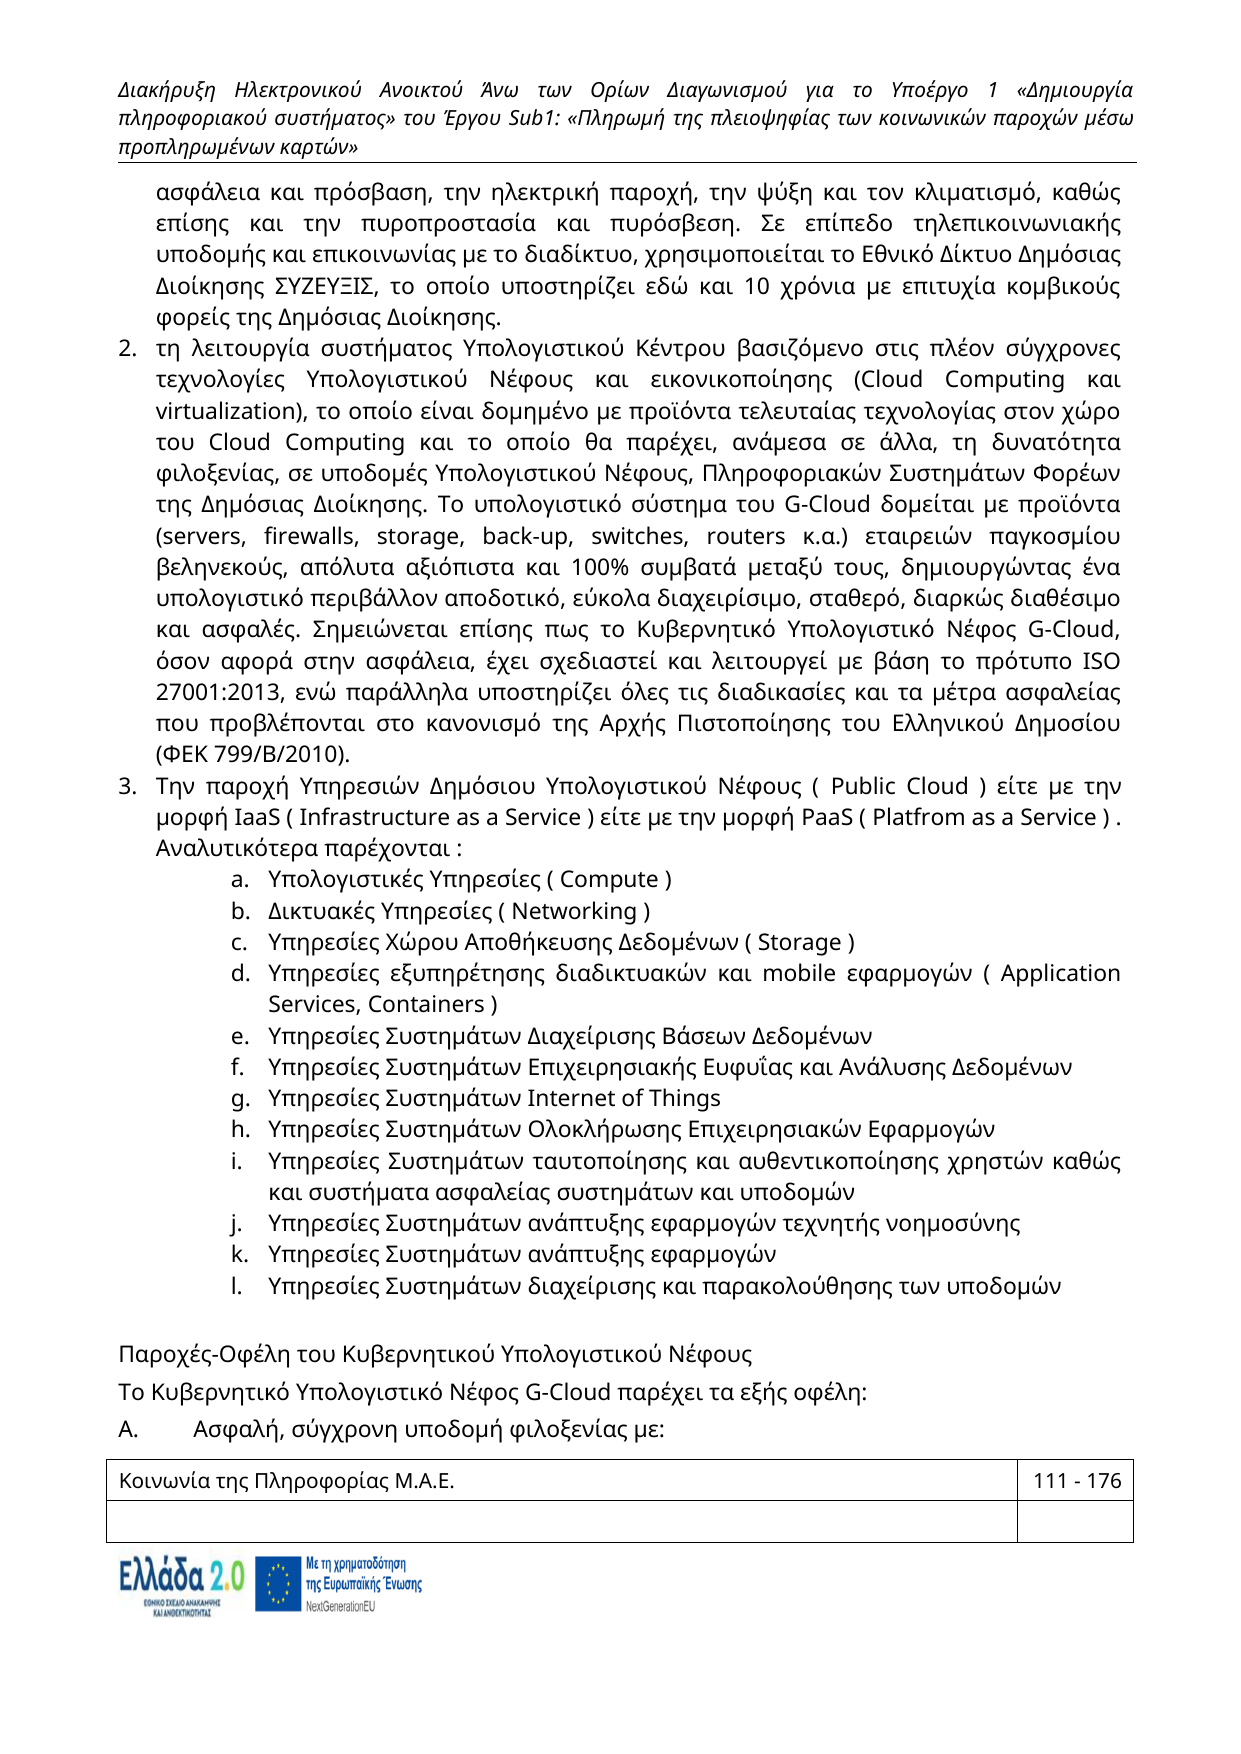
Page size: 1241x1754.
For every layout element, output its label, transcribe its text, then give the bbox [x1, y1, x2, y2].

list Την παροχή Υπηρεσιών Δημόσιου Υπολογιστικού Νέφους ( Public Cloud ) είτε με την μορφή IaaS ( Infrastructure as a Service ) είτε με την μορφή PaaS ( Platfrom as a Service ) . Αναλυτικότερα παρέχονται : [118, 770, 1122, 863]
list Υπηρεσίες εξυπηρέτησης διαδικτυακών και mobile εφαρμογών ( Application Services, Containers ) [231, 957, 1122, 1020]
list Υπολογιστικές Υπηρεσίες ( Compute ) [231, 863, 1122, 895]
text Παροχές-Οφέλη του Κυβερνητικού Υπολογιστικού Νέφους [118, 1338, 1122, 1370]
text Το Κυβερνητικό Υπολογιστικό Νέφος G-Cloud παρέχει τα εξής οφέλη: [118, 1376, 1122, 1407]
text Α. Ασφαλή, σύγχρονη υποδομή φιλοξενίας με: [118, 1413, 1122, 1445]
list Υπηρεσίες Συστημάτων Επιχειρησιακής Ευφυΐας και Ανάλυσης Δεδομένων [231, 1051, 1122, 1082]
list Υπηρεσίες Συστημάτων Ολοκλήρωσης Επιχειρησιακών Εφαρμογών [231, 1113, 1122, 1145]
list τη λειτουργία συστήματος Υπολογιστικού Κέντρου βασιζόμενο στις πλέον σύγχρονες τεχνολογίες Υπολογιστικού Νέφους και εικονικοποίησης (Cloud Computing και virtualization), το οποίο είναι δομημένο με προϊόντα τελευταίας τεχνολογίας στον χώρο του Cloud Computing και το οποίο θα παρέχει, ανάμεσα σε άλλα, τη δυνατότητα φιλοξενίας, σε υποδομές Υπολογιστικού Νέφους, Πληροφοριακών Συστημάτων Φορέων της Δημόσιας Διοίκησης. Το υπολογιστικό σύστημα του G-Cloud δομείται με προϊόντα (servers, firewalls, storage, back-up, switches, routers κ.α.) εταιρειών παγκοσμίου βεληνεκούς, απόλυτα αξιόπιστα και 100% συμβατά μεταξύ τους, δημιουργώντας ένα υπολογιστικό περιβάλλον αποδοτικό, εύκολα διαχειρίσιμο, σταθερό, διαρκώς διαθέσιμο και ασφαλές. Σημειώνεται επίσης πως το Κυβερνητικό Υπολογιστικό Νέφος G-Cloud, όσον αφορά στην ασφάλεια, έχει σχεδιαστεί και λειτουργεί με βάση το πρότυπο ISO 27001:2013, ενώ παράλληλα υποστηρίζει όλες τις διαδικασίες και τα μέτρα ασφαλείας που προβλέπονται στο κανονισμό της Αρχής Πιστοποίησης του Ελληνικού Δημοσίου (ΦΕΚ 799/Β/2010). [118, 332, 1122, 770]
list Υπηρεσίες Χώρου Αποθήκευσης Δεδομένων ( Storage ) [231, 926, 1122, 957]
list Υπηρεσίες Συστημάτων Internet of Things [231, 1082, 1122, 1113]
list Δικτυακές Υπηρεσίες ( Networking ) [231, 895, 1122, 926]
list Υπηρεσίες Συστημάτων ταυτοποίησης και αυθεντικοποίησης χρηστών καθώς και συστήματα ασφαλείας συστημάτων και υποδομών [231, 1145, 1122, 1207]
list Υπηρεσίες Συστημάτων ανάπτυξης εφαρμογών τεχνητής νοημοσύνης [231, 1207, 1122, 1238]
list Υπηρεσίες Συστημάτων ανάπτυξης εφαρμογών [231, 1238, 1122, 1270]
list Υπηρεσίες Συστημάτων διαχείρισης και παρακολούθησης των υποδομών [231, 1270, 1122, 1301]
picture [118, 1547, 427, 1618]
list Υπηρεσίες Συστημάτων Διαχείρισης Βάσεων Δεδομένων [231, 1020, 1122, 1051]
